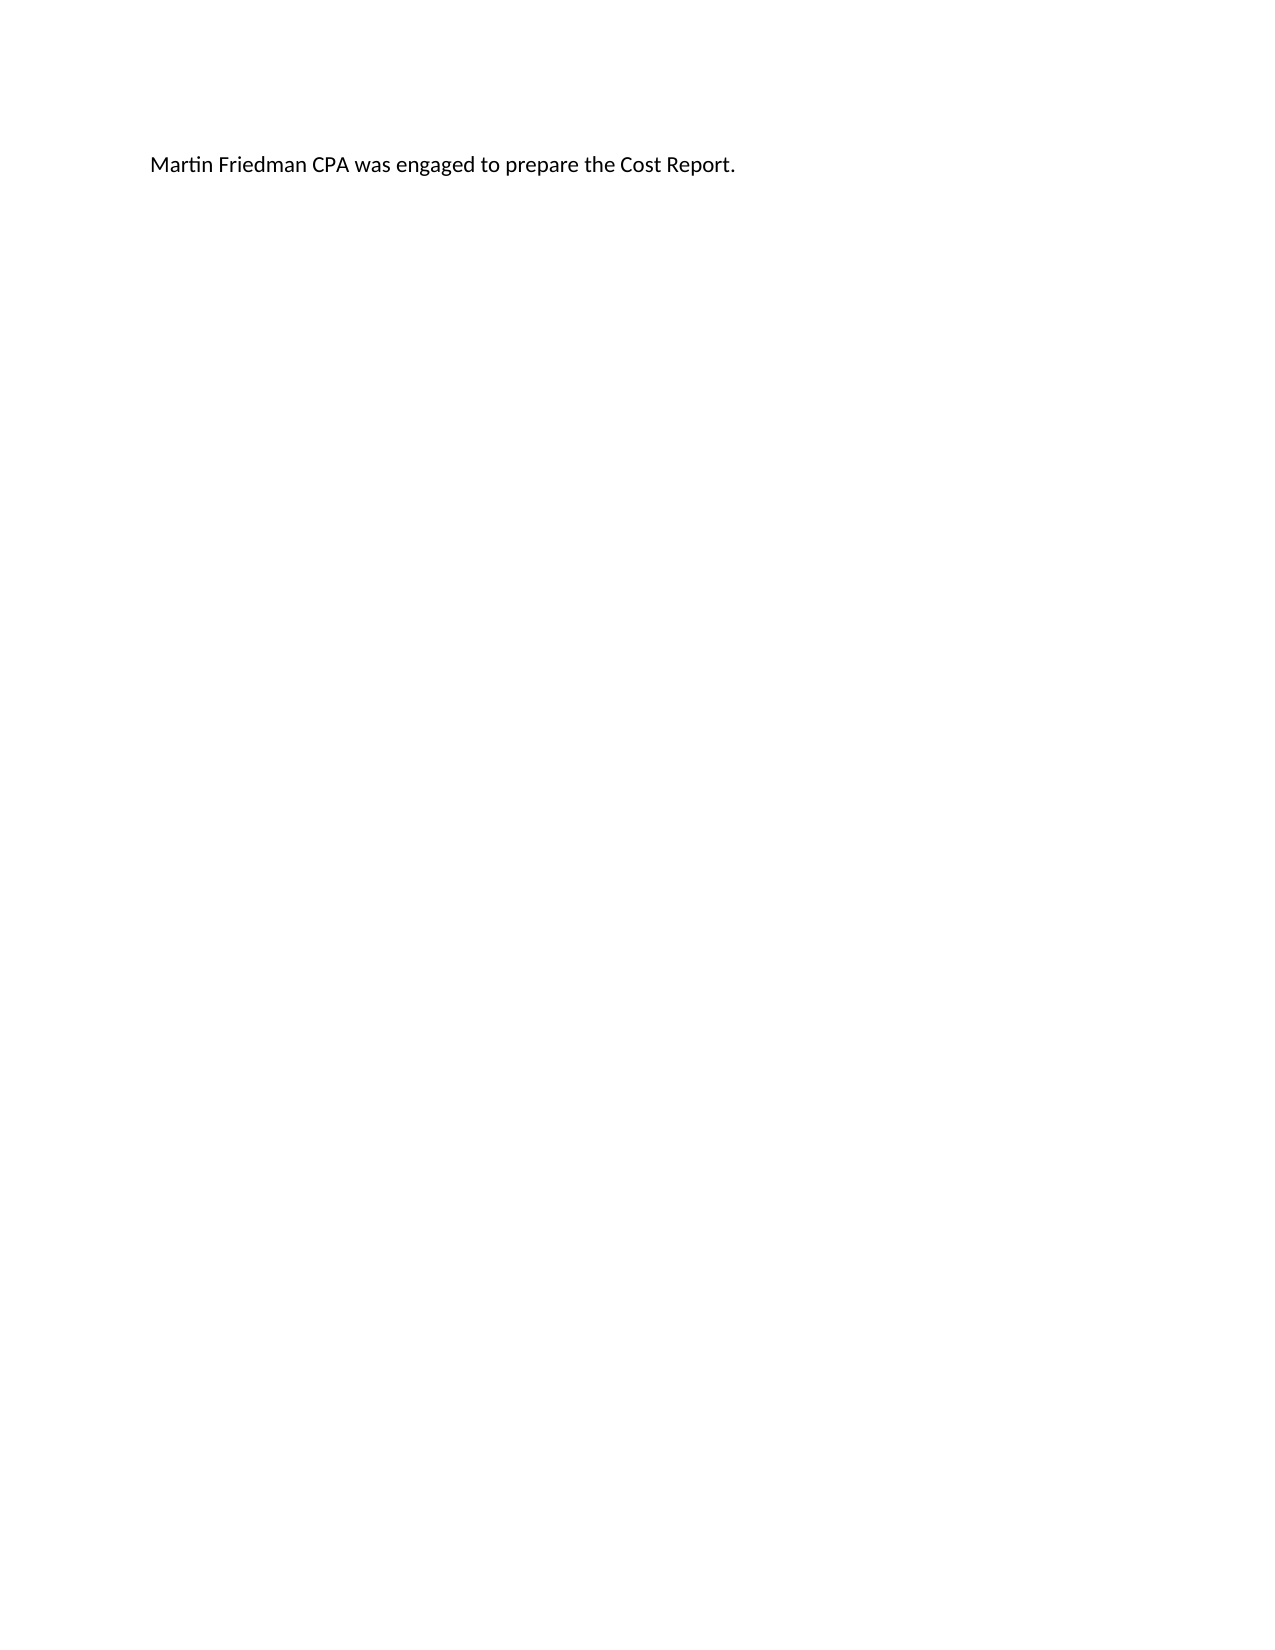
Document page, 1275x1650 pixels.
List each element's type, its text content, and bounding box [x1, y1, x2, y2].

text Martin Friedman CPA was engaged to prepare the Cost Report. [150, 150, 1125, 178]
